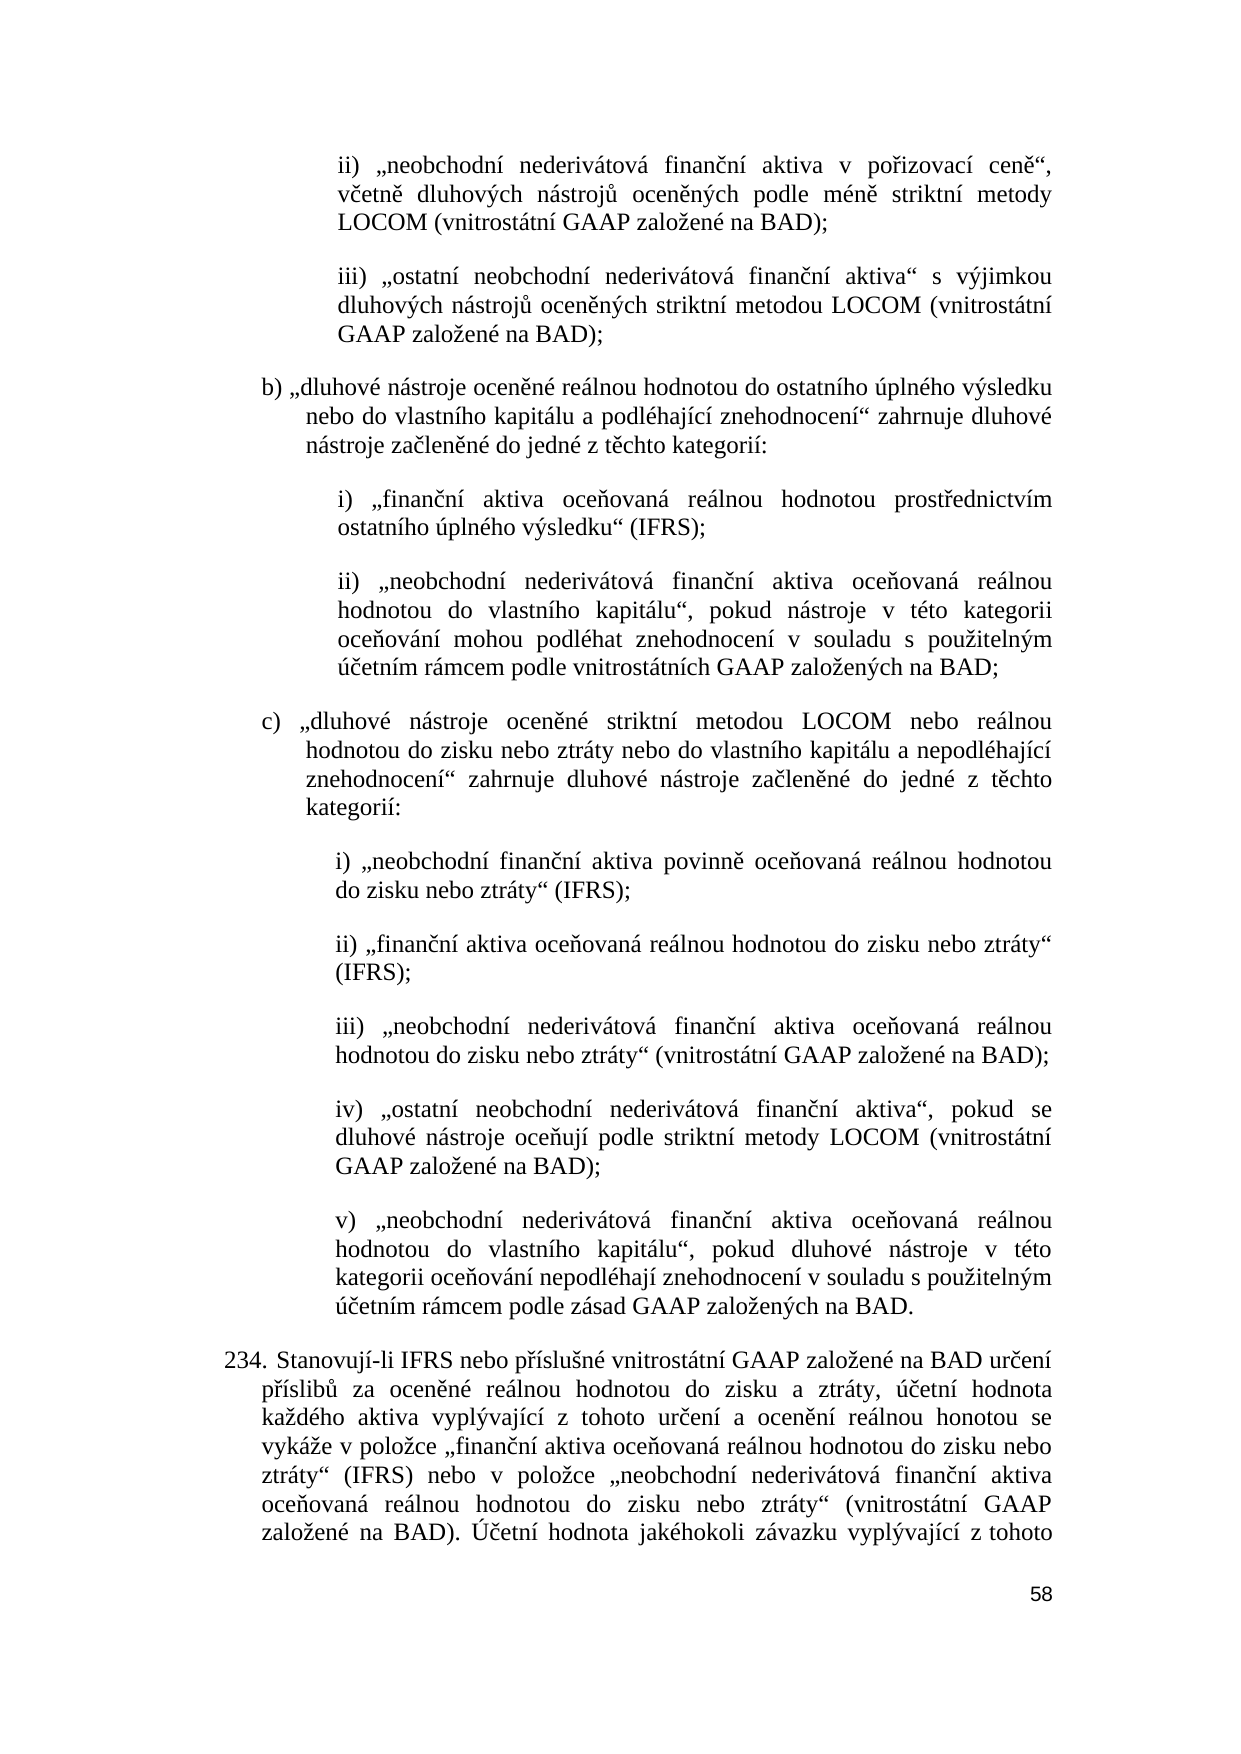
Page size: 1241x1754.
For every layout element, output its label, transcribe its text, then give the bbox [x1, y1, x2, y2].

list ii) „neobchodní nederivátová finanční aktiva v pořizovací ceně“, včetně dluhových nástrojů oceněných podle méně striktní metody LOCOM (vnitrostátní GAAP založené na BAD); [337, 150, 1053, 236]
list ii) „finanční aktiva oceňovaná reálnou hodnotou do zisku nebo ztráty“ (IFRS); [335, 929, 1053, 986]
list ii) „neobchodní nederivátová finanční aktiva oceňovaná reálnou hodnotou do vlastního kapitálu“, pokud nástroje v této kategorii oceňování mohou podléhat znehodnocení v souladu s použitelným účetním rámcem podle vnitrostátních GAAP založených na BAD; [337, 566, 1053, 681]
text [224, 1345, 1053, 1546]
list iii) „neobchodní nederivátová finanční aktiva oceňovaná reálnou hodnotou do zisku nebo ztráty“ (vnitrostátní GAAP založené na BAD); [335, 1011, 1053, 1069]
list c) „dluhové nástroje oceněné striktní metodou LOCOM nebo reálnou hodnotou do zisku nebo ztráty nebo do vlastního kapitálu a nepodléhající znehodnocení“ zahrnuje dluhové nástroje začleněné do jedné z těchto kategorií: [261, 706, 1053, 821]
list i) „finanční aktiva oceňovaná reálnou hodnotou prostřednictvím ostatního úplného výsledku“ (IFRS); [337, 484, 1053, 541]
list i) „neobchodní finanční aktiva povinně oceňovaná reálnou hodnotou do zisku nebo ztráty“ (IFRS); [335, 846, 1053, 904]
list iii) „ostatní neobchodní nederivátová finanční aktiva“ s výjimkou dluhových nástrojů oceněných striktní metodou LOCOM (vnitrostátní GAAP založené na BAD); [337, 261, 1053, 347]
list v) „neobchodní nederivátová finanční aktiva oceňovaná reálnou hodnotou do vlastního kapitálu“, pokud dluhové nástroje v této kategorii oceňování nepodléhají znehodnocení v souladu s použitelným účetním rámcem podle zásad GAAP založených na BAD. [335, 1205, 1053, 1320]
list b) „dluhové nástroje oceněné reálnou hodnotou do ostatního úplného výsledku nebo do vlastního kapitálu a podléhající znehodnocení“ zahrnuje dluhové nástroje začleněné do jedné z těchto kategorií: [261, 372, 1053, 459]
list iv) „ostatní neobchodní nederivátová finanční aktiva“, pokud se dluhové nástroje oceňují podle striktní metody LOCOM (vnitrostátní GAAP založené na BAD); [335, 1094, 1053, 1180]
